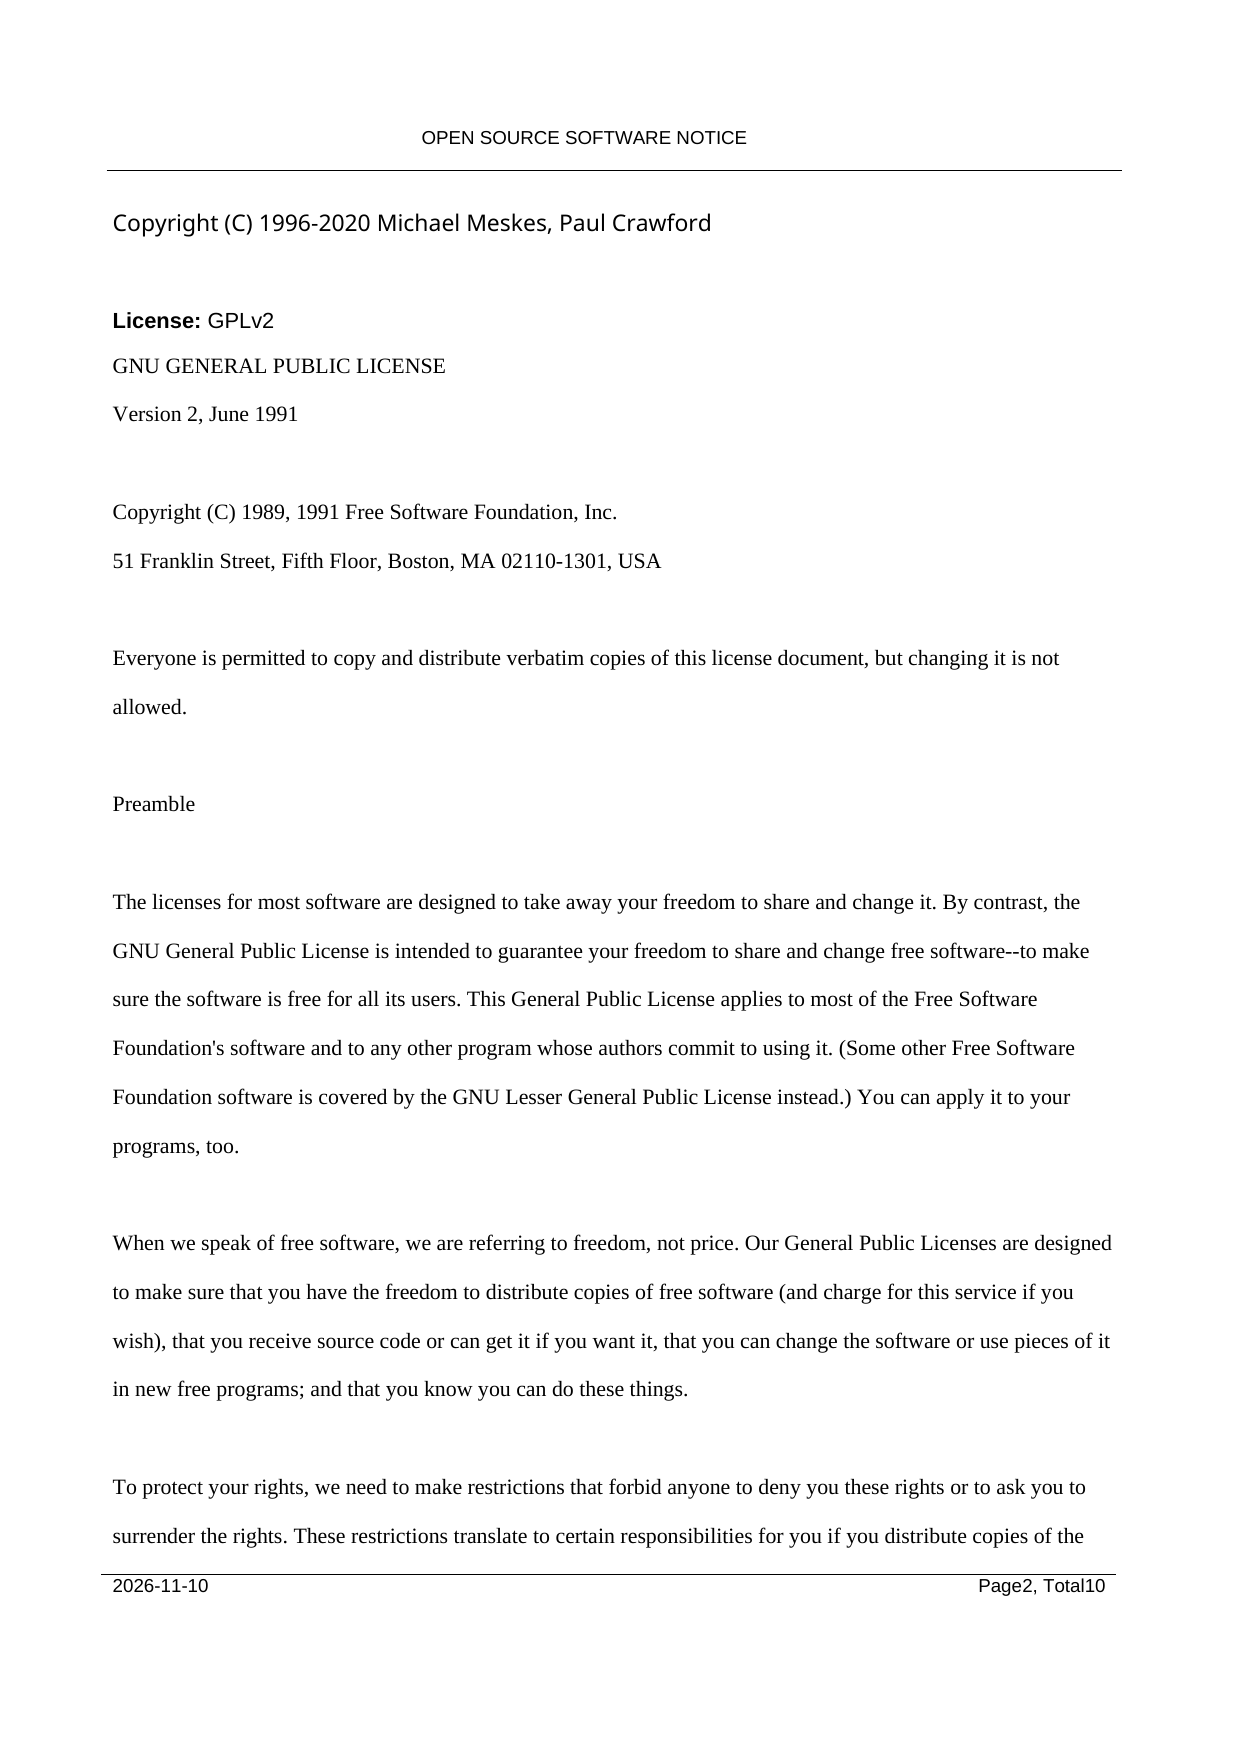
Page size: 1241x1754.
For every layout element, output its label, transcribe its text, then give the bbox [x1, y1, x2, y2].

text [112, 349, 1128, 1551]
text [112, 206, 1128, 288]
text License: GPLv2 [112, 304, 1128, 336]
